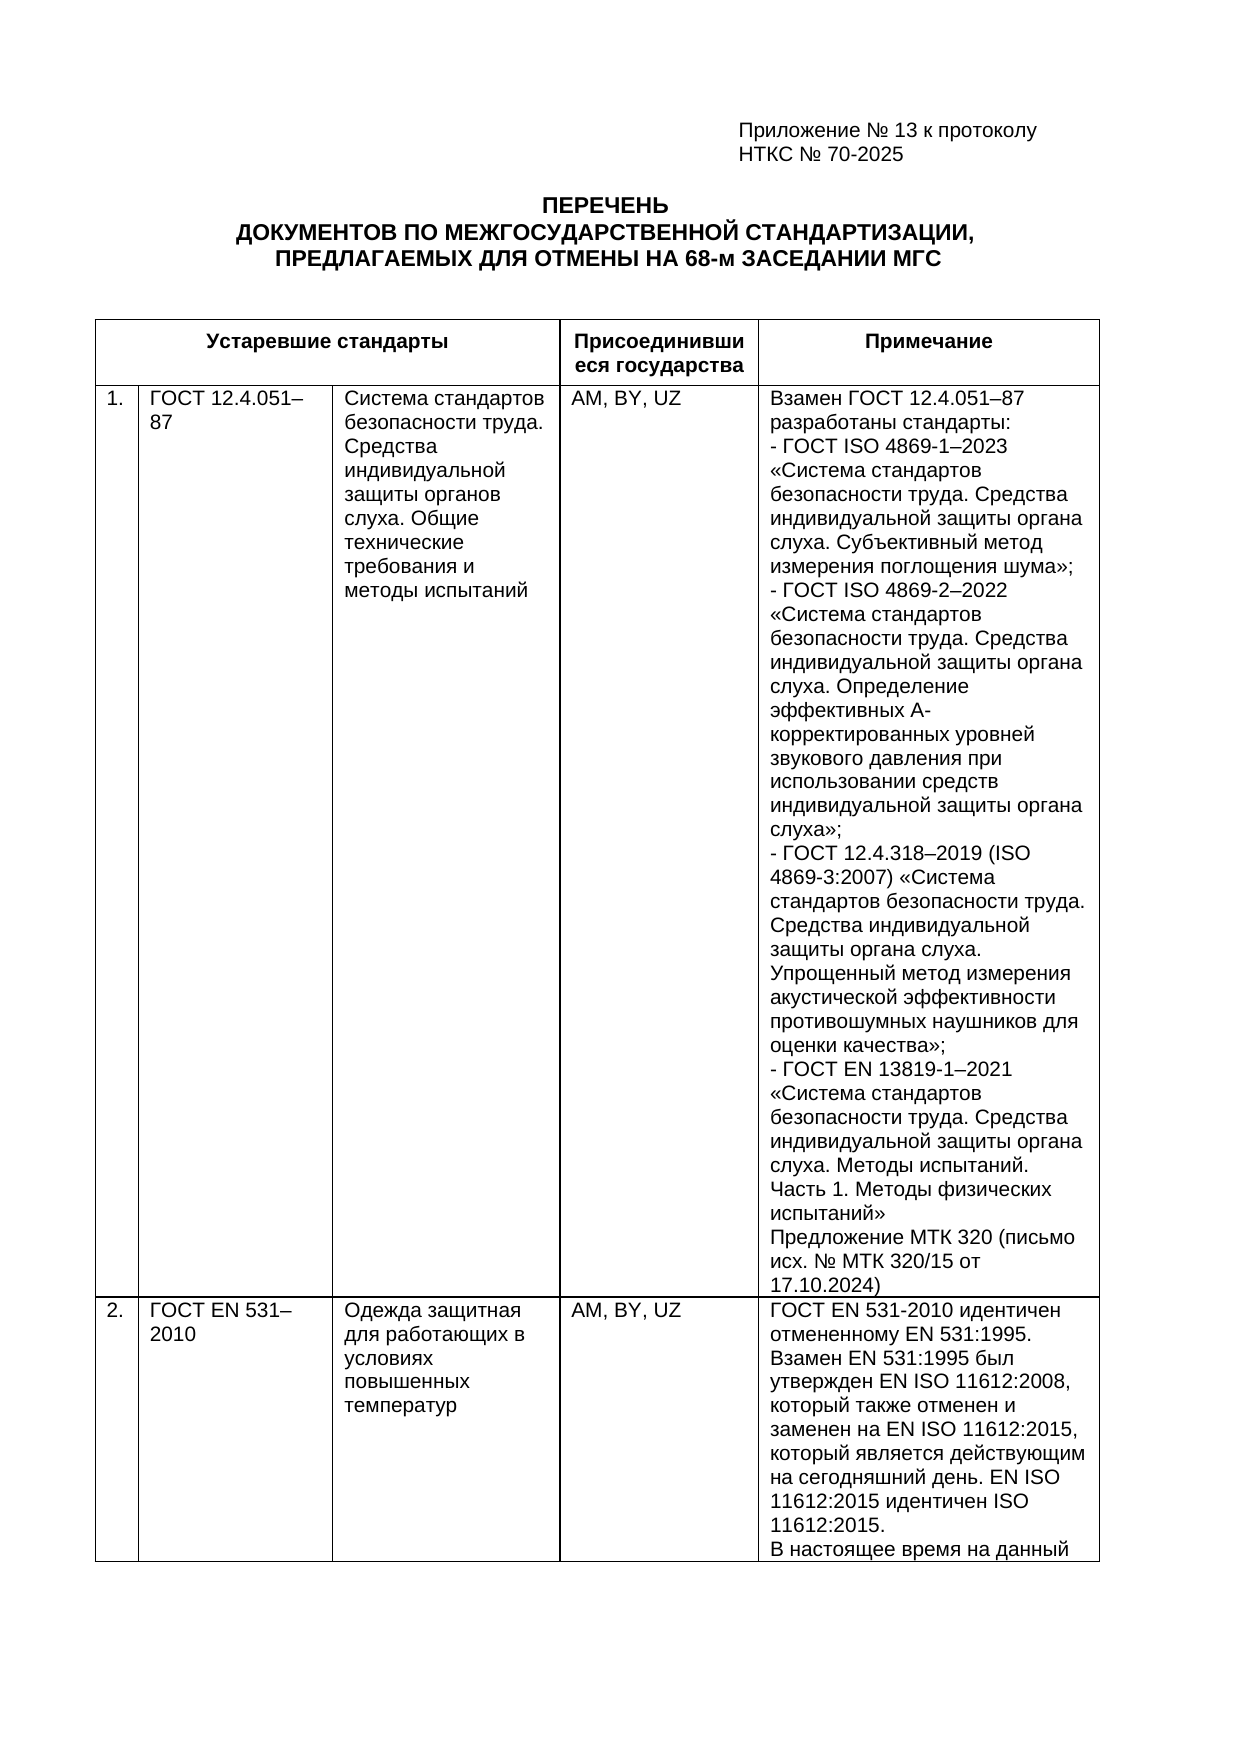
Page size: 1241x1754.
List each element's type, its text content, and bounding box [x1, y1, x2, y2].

table_cell AM, BY, UZ [561, 386, 758, 1296]
table_header Устаревшие стандарты [96, 320, 559, 385]
table_header Присоединившиеся государства [561, 320, 758, 385]
table_cell ГОСТ 12.4.051–87 [139, 386, 332, 1296]
table_cell Одежда защитная для работающих в условиях повышенных температур [333, 1298, 559, 1561]
table_cell AM, BY, UZ [561, 1298, 758, 1561]
table_cell ГОСТ EN 531–2010 [139, 1298, 332, 1561]
table_cell Система стандартов безопасности труда. Средства индивидуальной защиты органов слуха. Общие технические требования и методы испытаний [333, 386, 559, 1296]
table_cell [96, 386, 138, 1296]
table_header Примечание [759, 320, 1099, 385]
table_cell [96, 1298, 138, 1561]
text ПЕРЕЧЕНЬ ДОКУМЕНТОВ ПО МЕЖГОСУДАРСТВЕННОЙ СТАНДАРТИЗАЦИИ, ПРЕДЛАГАЕМЫХ ДЛЯ ОТМЕНЫ НА 68-м ЗАСЕДАНИИ МГС [106, 192, 1110, 271]
table_cell Взамен ГОСТ 12.4.051–87 разработаны стандарты: - ГОСТ ISO 4869-1–2023 «Система стандартов безопасности труда. Средства индивидуальной защиты органа слуха. Субъективный метод измерения поглощения шума»; - ГОСТ ISO 4869-2–2022 «Система стандартов безопасности труда. Средства индивидуальной защиты органа слуха. Определение эффективных А-корректированных уровней звукового давления при использовании средств индивидуальной защиты органа слуха»; - ГОСТ 12.4.318–2019 (ISO 4869-3:2007) «Система стандартов безопасности труда. Средства индивидуальной защиты органа слуха. Упрощенный метод измерения акустической эффективности противошумных наушников для оценки качества»; - ГОСТ EN 13819-1–2021 «Система стандартов безопасности труда. Средства индивидуальной защиты органа слуха. Методы испытаний. Часть 1. Методы физических испытаний» Предложение МТК 320 (письмо исх. № МТК 320/15 от 17.10.2024) [759, 386, 1099, 1296]
